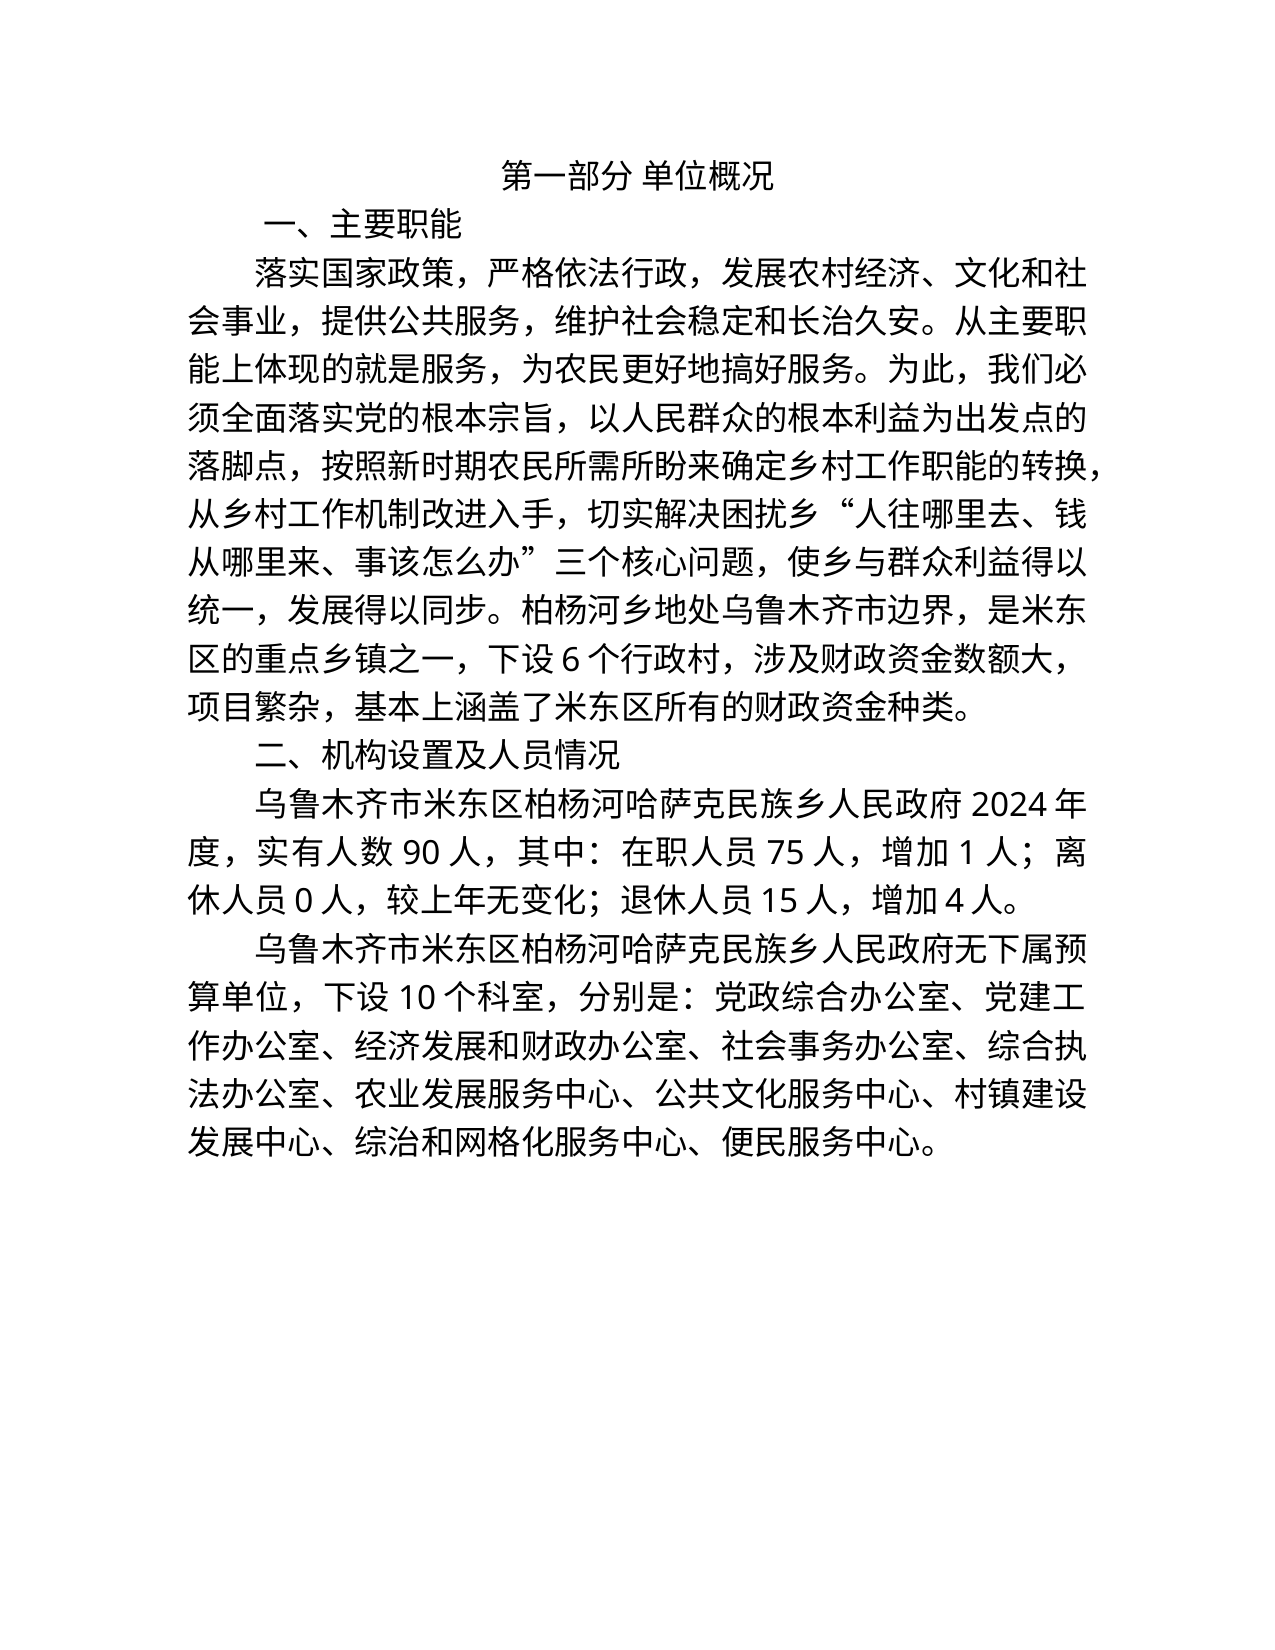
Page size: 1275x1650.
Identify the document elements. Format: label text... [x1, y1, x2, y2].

text 二、机构设置及人员情况 [187, 729, 1087, 777]
text 一、主要职能 [187, 198, 1087, 247]
text 第一部分 单位概况 [187, 150, 1087, 198]
text 乌鲁木齐市米东区柏杨河哈萨克民族乡人民政府2024年度，实有人数90人，其中：在职人员75人，增加1人；离休人员0人，较上年无变化；退休人员15人，增加4人。 [187, 777, 1087, 923]
text 乌鲁木齐市米东区柏杨河哈萨克民族乡人民政府无下属预算单位，下设10个科室，分别是：党政综合办公室、党建工作办公室、经济发展和财政办公室、社会事务办公室、综合执法办公室、农业发展服务中心、公共文化服务中心、村镇建设发展中心、综治和网格化服务中心、便民服务中心。 [187, 923, 1087, 1164]
text 落实国家政策，严格依法行政，发展农村经济、文化和社会事业，提供公共服务，维护社会稳定和长治久安。从主要职能上体现的就是服务，为农民更好地搞好服务。为此，我们必须全面落实党的根本宗旨，以人民群众的根本利益为出发点的落脚点，按照新时期农民所需所盼来确定乡村工作职能的转换，从乡村工作机制改进入手，切实解决困扰乡“人往哪里去、钱从哪里来、事该怎么办”三个核心问题，使乡与群众利益得以统一，发展得以同步。柏杨河乡地处乌鲁木齐市边界，是米东区的重点乡镇之一，下设6个行政村，涉及财政资金数额大，项目繁杂，基本上涵盖了米东区所有的财政资金种类。 [187, 247, 1087, 729]
